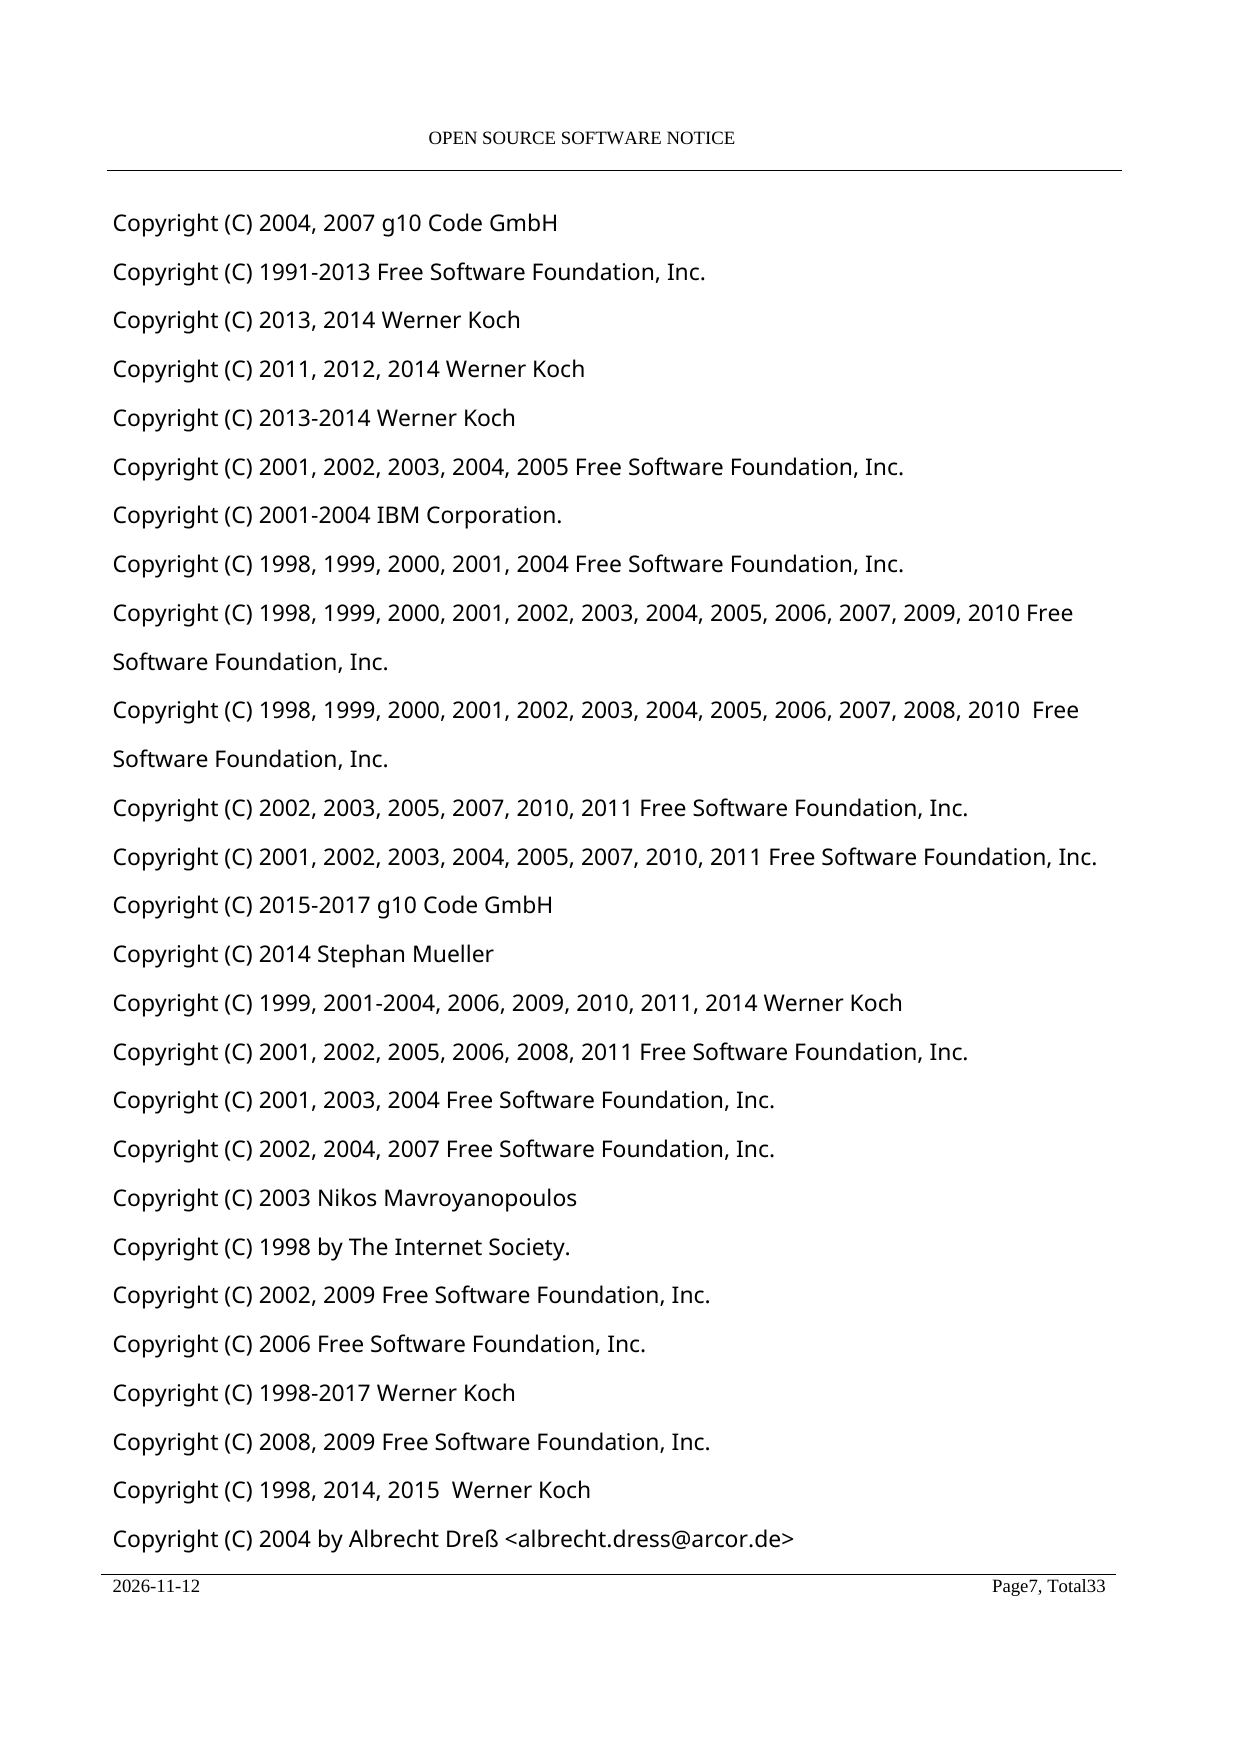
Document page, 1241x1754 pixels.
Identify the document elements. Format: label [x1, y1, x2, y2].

text [112, 206, 1128, 1555]
